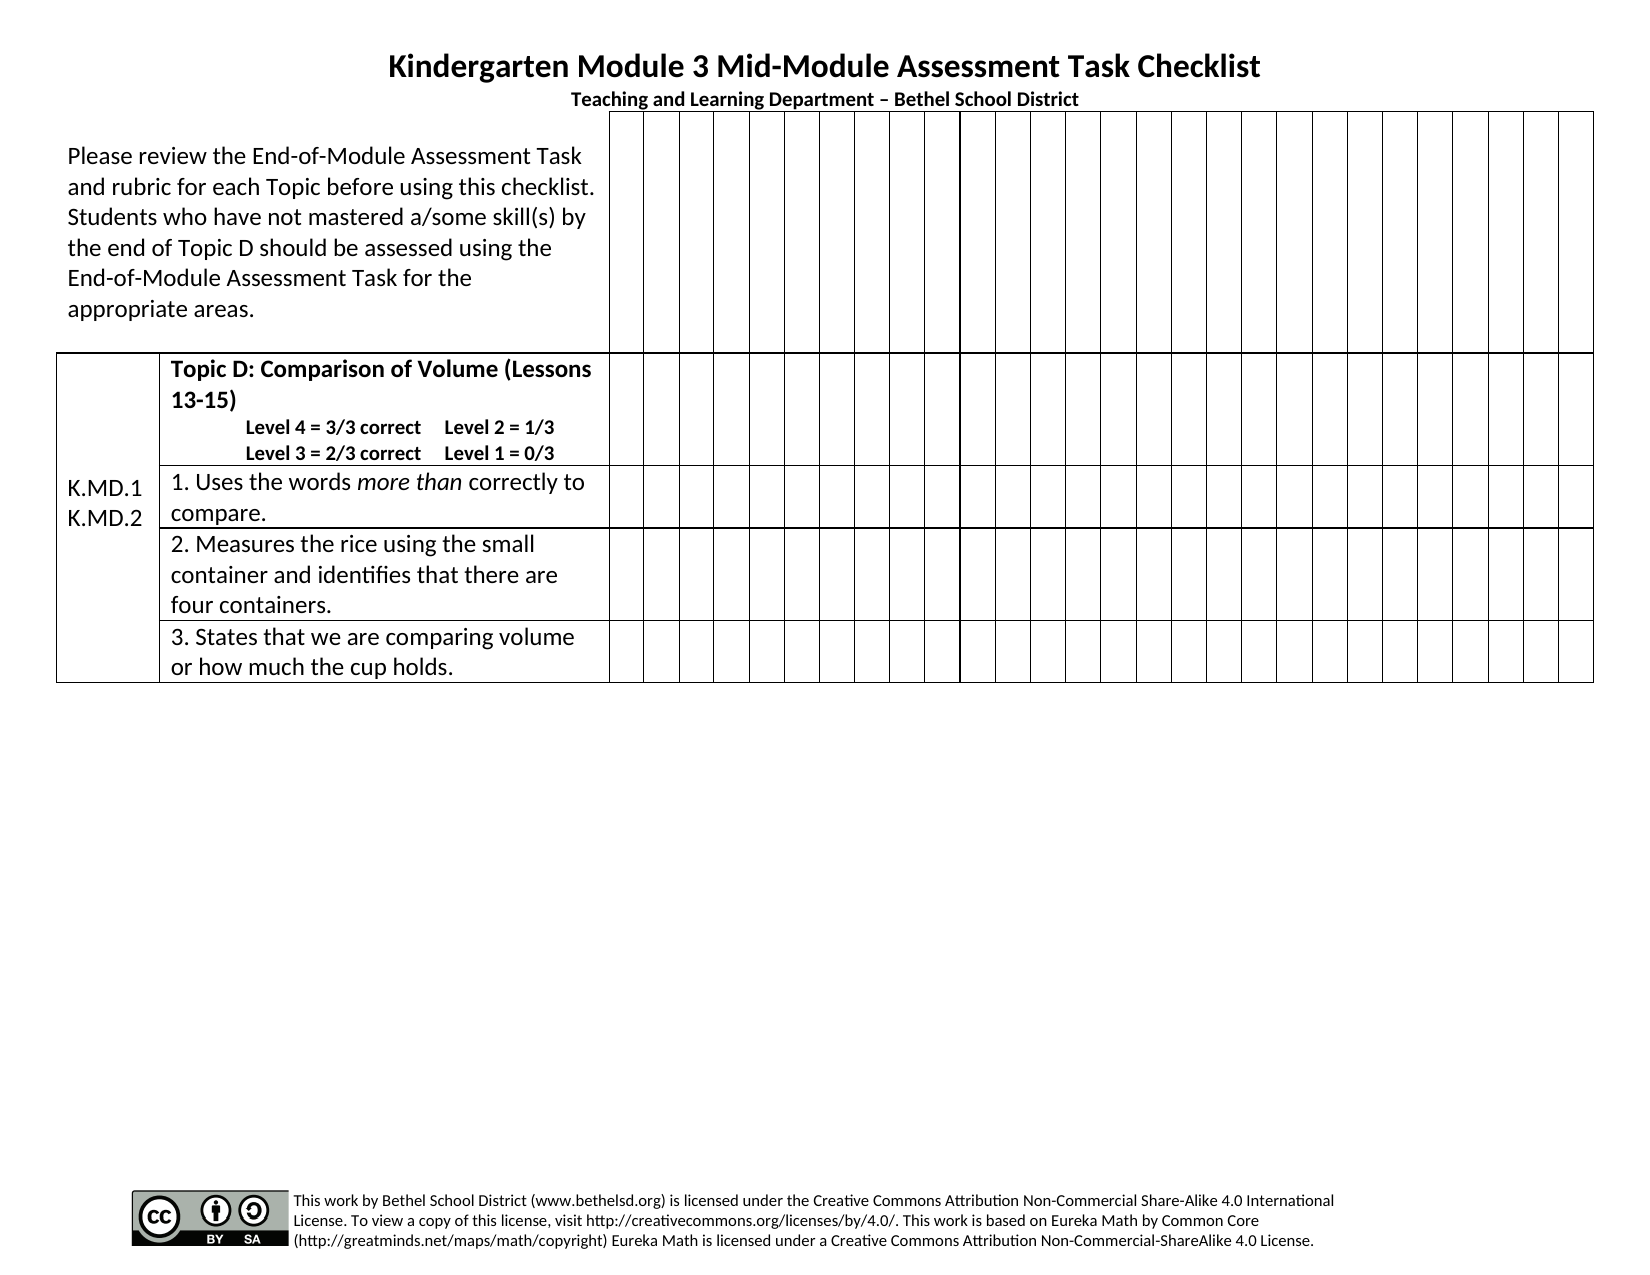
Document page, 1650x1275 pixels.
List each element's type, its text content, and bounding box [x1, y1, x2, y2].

table_cell [1489, 621, 1523, 682]
table_cell [1207, 466, 1241, 527]
table_cell [1137, 466, 1171, 527]
table_header [610, 112, 643, 352]
table_header [1524, 112, 1558, 352]
table_cell [1172, 354, 1206, 465]
table_cell [1489, 466, 1523, 527]
table_cell [1207, 354, 1241, 465]
table_header [961, 112, 995, 352]
table_cell [1066, 529, 1100, 620]
table_cell [1418, 466, 1452, 527]
table_cell [1313, 354, 1347, 465]
table_cell [820, 621, 854, 682]
table_cell [890, 529, 924, 620]
table_cell [890, 621, 924, 682]
table_header [1418, 112, 1452, 352]
table_cell [1242, 466, 1276, 527]
table_cell [1453, 529, 1488, 620]
table_cell [1277, 621, 1312, 682]
table_cell [785, 354, 819, 465]
table_cell [1559, 354, 1593, 465]
table_cell [890, 354, 924, 465]
table_cell [1418, 529, 1452, 620]
table_header [1559, 112, 1593, 352]
table_header [1453, 112, 1488, 352]
table_cell [1031, 466, 1065, 527]
table_cell [1066, 466, 1100, 527]
table_header [785, 112, 819, 352]
table_cell [1348, 529, 1382, 620]
table_cell [680, 529, 713, 620]
table_cell [996, 466, 1030, 527]
table_cell [1172, 621, 1206, 682]
table_cell [750, 621, 784, 682]
table_cell [1242, 354, 1276, 465]
table_cell [1418, 354, 1452, 465]
table_cell [1137, 354, 1171, 465]
table_cell [1524, 466, 1558, 527]
table_cell [680, 621, 713, 682]
table_cell [1137, 621, 1171, 682]
table_cell [925, 621, 959, 682]
table_cell [644, 621, 679, 682]
table_cell [1524, 621, 1558, 682]
table_cell [925, 354, 959, 465]
table_cell [1277, 529, 1312, 620]
table_cell [644, 354, 679, 465]
table_cell [680, 466, 713, 527]
table_cell [644, 466, 679, 527]
table_cell [714, 529, 749, 620]
table_header Please review the End-of-Module Assessment Task and rubric for each Topic before using this checklist. Students who have not mastered a/some skill(s) by the end of Topic D should be assessed using the End-of-Module Assessment Task for the appropriate areas. [56, 111, 609, 352]
table_cell [1031, 621, 1065, 682]
table_cell [1031, 354, 1065, 465]
table_cell [610, 466, 643, 527]
table_header [1242, 112, 1276, 352]
table_cell [714, 354, 749, 465]
table_cell [1559, 529, 1593, 620]
table_header [855, 112, 889, 352]
table_cell [1066, 354, 1100, 465]
table_cell 3. States that we are comparing volume or how much the cup holds. [160, 621, 609, 682]
table_header [996, 112, 1030, 352]
table_cell [1453, 466, 1488, 527]
table_header [714, 112, 749, 352]
table_cell [1489, 354, 1523, 465]
table_cell [610, 354, 643, 465]
table_cell [1277, 466, 1312, 527]
table_cell [610, 529, 643, 620]
table_cell [1453, 621, 1488, 682]
table_cell [1031, 529, 1065, 620]
table_cell [714, 621, 749, 682]
table_cell K.MD.1 K.MD.2 [57, 354, 159, 682]
table_header [1313, 112, 1347, 352]
table_header [1277, 112, 1312, 352]
table_cell [996, 354, 1030, 465]
table_cell [961, 466, 995, 527]
table_header [925, 112, 959, 352]
table_cell [961, 354, 995, 465]
table_cell Topic D: Comparison of Volume (Lessons 13-15) Level 4 = 3/3 correct Level 2 = 1/3 Level 3 = 2/3 correct Level 1 = 0/3 [160, 354, 609, 465]
table_cell [610, 621, 643, 682]
table_header [890, 112, 924, 352]
table_cell [644, 529, 679, 620]
table_cell [1524, 354, 1558, 465]
table_cell [1207, 621, 1241, 682]
table_cell [1313, 529, 1347, 620]
table_cell [1066, 621, 1100, 682]
table_cell [820, 466, 854, 527]
table_cell [1348, 466, 1382, 527]
table_header [1172, 112, 1206, 352]
table_cell [1383, 354, 1417, 465]
table_header [1348, 112, 1382, 352]
table_cell 2. Measures the rice using the small container and identifies that there are four containers. [160, 529, 609, 620]
table_cell [961, 529, 995, 620]
table_cell [1524, 529, 1558, 620]
table_header [1066, 112, 1100, 352]
table_cell [1172, 466, 1206, 527]
table_cell [785, 529, 819, 620]
table_cell [855, 466, 889, 527]
table_header [1207, 112, 1241, 352]
table_header [820, 112, 854, 352]
table_cell [750, 529, 784, 620]
table_cell [1383, 466, 1417, 527]
table_cell [750, 354, 784, 465]
table_cell [890, 466, 924, 527]
table_cell [1313, 466, 1347, 527]
table_cell 1. Uses the words more than correctly to compare. [160, 466, 609, 527]
table_cell [785, 466, 819, 527]
table_cell [1489, 529, 1523, 620]
table_cell [855, 529, 889, 620]
table_cell [1383, 621, 1417, 682]
table_cell [680, 354, 713, 465]
table_cell [1242, 529, 1276, 620]
table_cell [961, 621, 995, 682]
table_header [1383, 112, 1417, 352]
table_cell [1418, 621, 1452, 682]
table_header [1031, 112, 1065, 352]
table_cell [996, 529, 1030, 620]
table_cell [1207, 529, 1241, 620]
table_cell [1453, 354, 1488, 465]
table_cell [1101, 529, 1136, 620]
table_cell [820, 354, 854, 465]
table_cell [855, 354, 889, 465]
table_cell [1101, 354, 1136, 465]
table_cell [820, 529, 854, 620]
table_cell [1313, 621, 1347, 682]
table_cell [1242, 621, 1276, 682]
table_cell [1137, 529, 1171, 620]
table_cell [1101, 466, 1136, 527]
table_cell [1348, 621, 1382, 682]
table_cell [750, 466, 784, 527]
table_cell [925, 466, 959, 527]
table_header [680, 112, 713, 352]
table_cell [1101, 621, 1136, 682]
table_header [750, 112, 784, 352]
table_cell [1383, 529, 1417, 620]
table_cell [1277, 354, 1312, 465]
table_cell [1348, 354, 1382, 465]
table_cell [714, 466, 749, 527]
table_cell [996, 621, 1030, 682]
table_cell [925, 529, 959, 620]
table_header [1101, 112, 1136, 352]
table_header [1489, 112, 1523, 352]
table_header [1137, 112, 1171, 352]
table_cell [1559, 621, 1593, 682]
table_cell [785, 621, 819, 682]
table_cell [1172, 529, 1206, 620]
table_cell [1559, 466, 1593, 527]
table_cell [855, 621, 889, 682]
table_header [644, 112, 679, 352]
